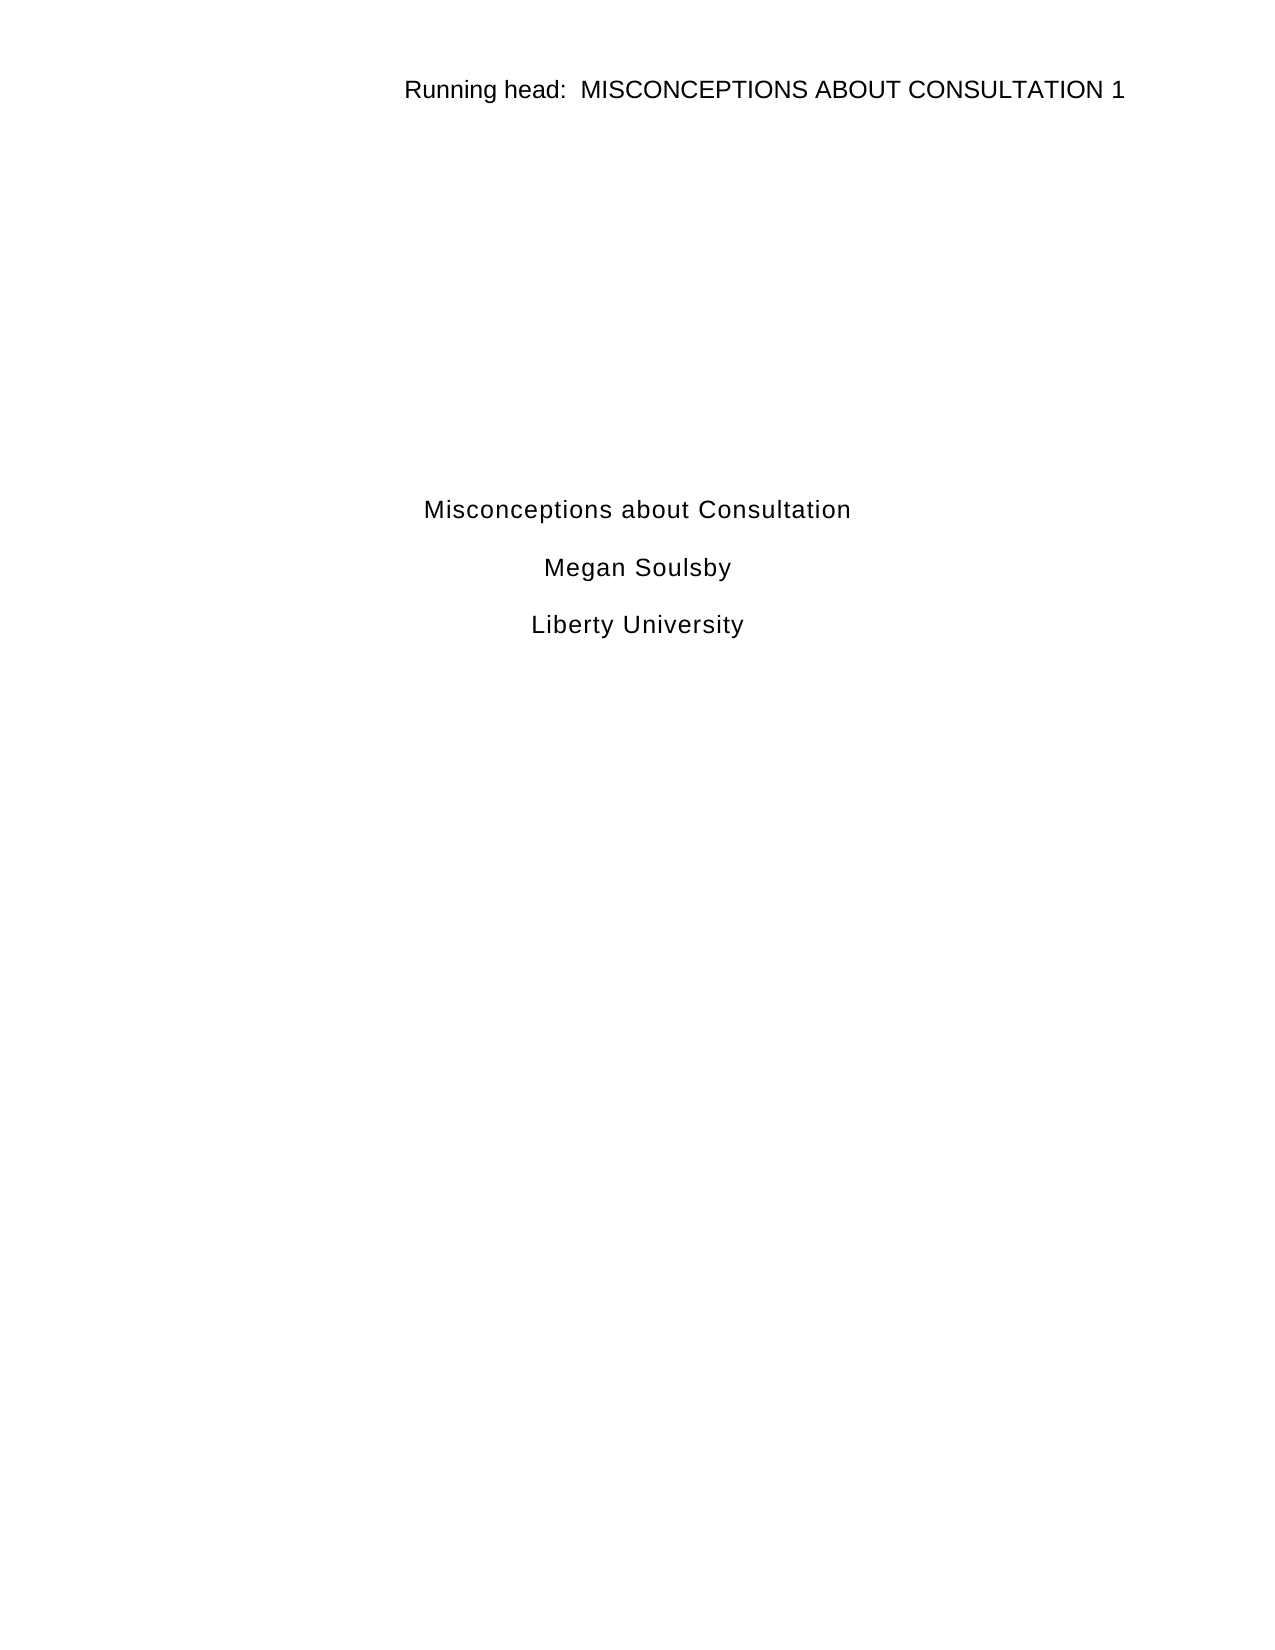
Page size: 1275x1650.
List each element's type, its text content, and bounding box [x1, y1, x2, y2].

text Liberty University [150, 610, 1125, 639]
text Megan Soulsby [150, 552, 1125, 581]
text Misconceptions about Consultation [150, 495, 1125, 524]
